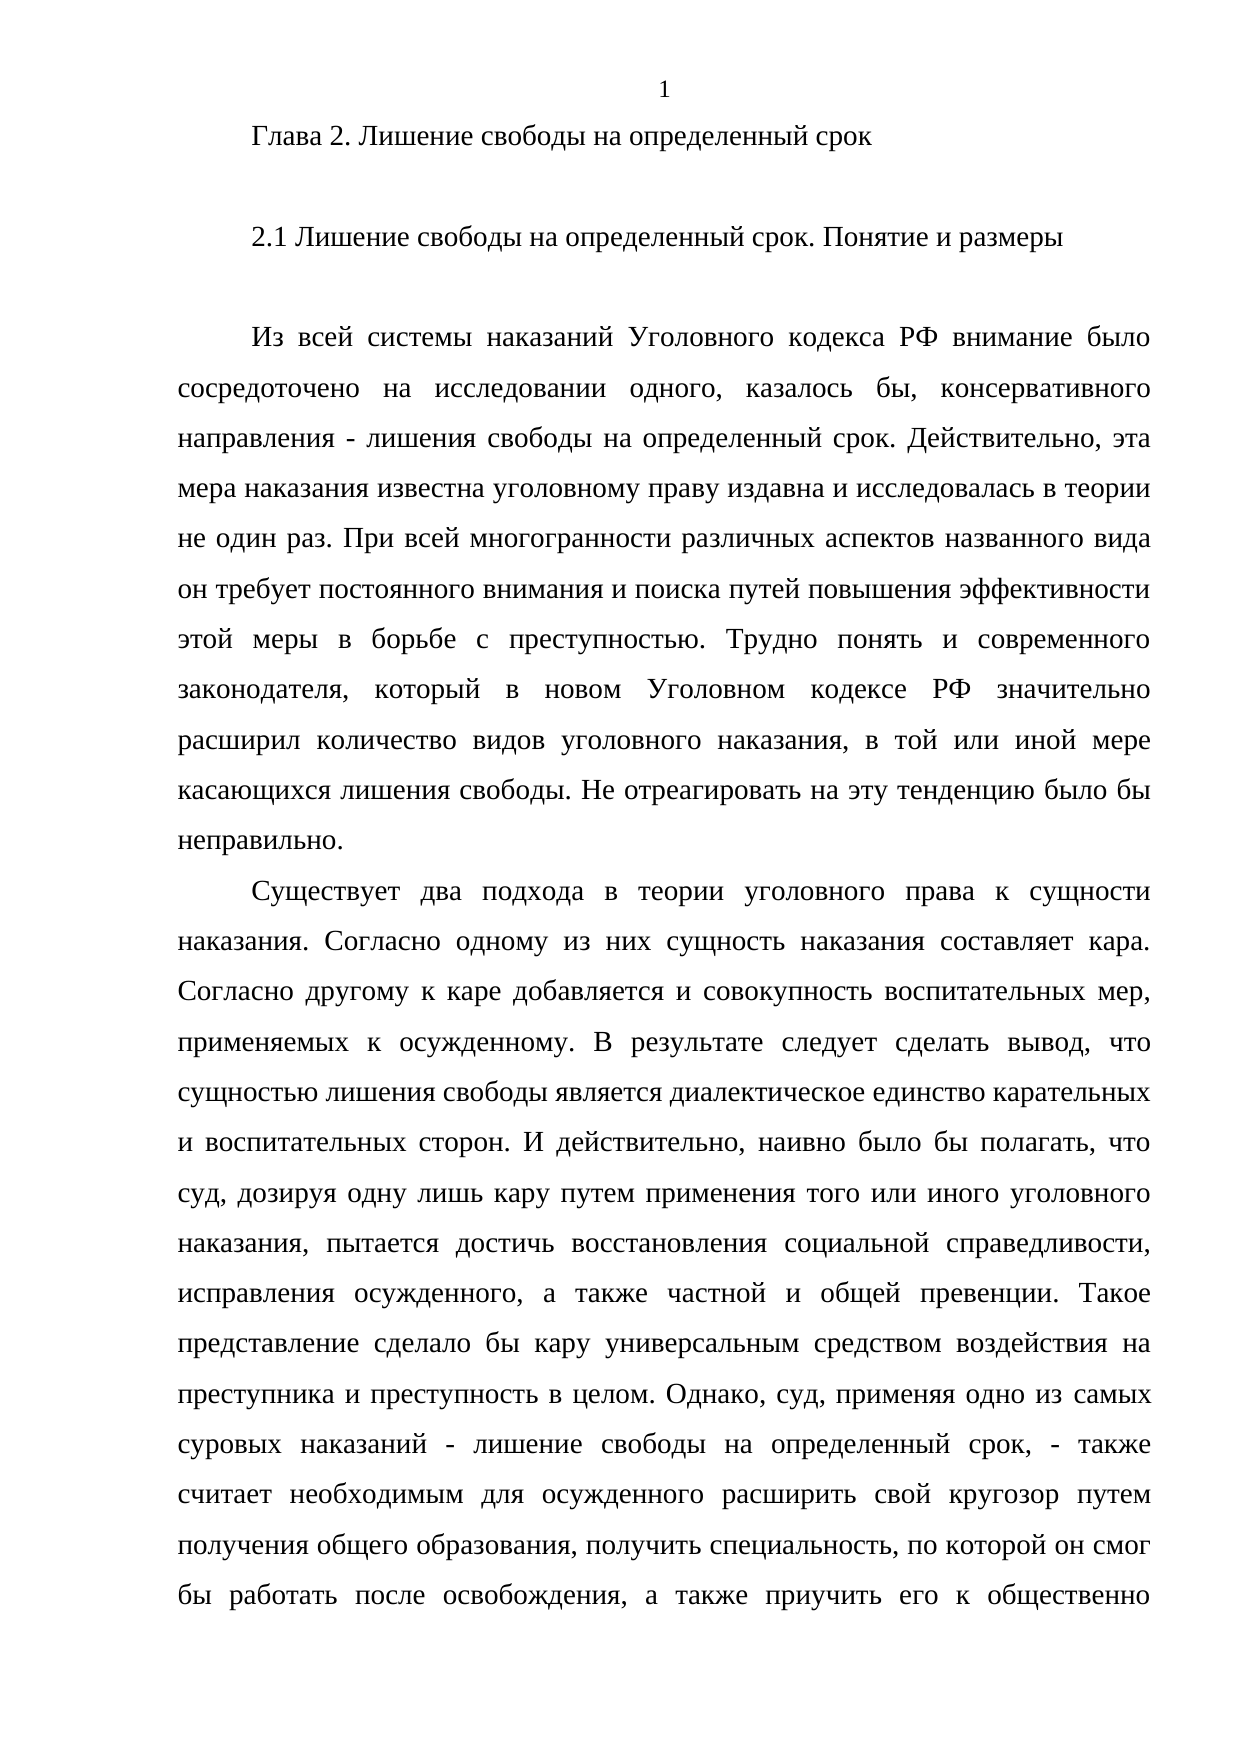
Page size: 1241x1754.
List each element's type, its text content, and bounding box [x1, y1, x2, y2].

text Из всей системы наказаний Уголовного кодекса РФ внимание было сосредоточено на исследовании одного, казалось бы, консервативного направления - лишения свободы на определенный срок. Действительно, эта мера наказания известна уголовному праву издавна и исследовалась в теории не один раз. При всей многогранности различных аспектов названного вида он требует постоянного внимания и поиска путей повышения эффективности этой меры в борьбе с преступностью. Трудно понять и современного законодателя, который в новом Уголовном кодексе РФ значительно расширил количество видов уголовного наказания, в той или иной мере касающихся лишения свободы. Не отреагировать на эту тенденцию было бы неправильно. [177, 319, 1152, 856]
subtitle Глава 2. Лишение свободы на определенный срок [177, 118, 1152, 152]
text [177, 873, 1152, 1611]
subtitle 2.1 Лишение свободы на определенный срок. Понятие и размеры [177, 219, 1152, 252]
